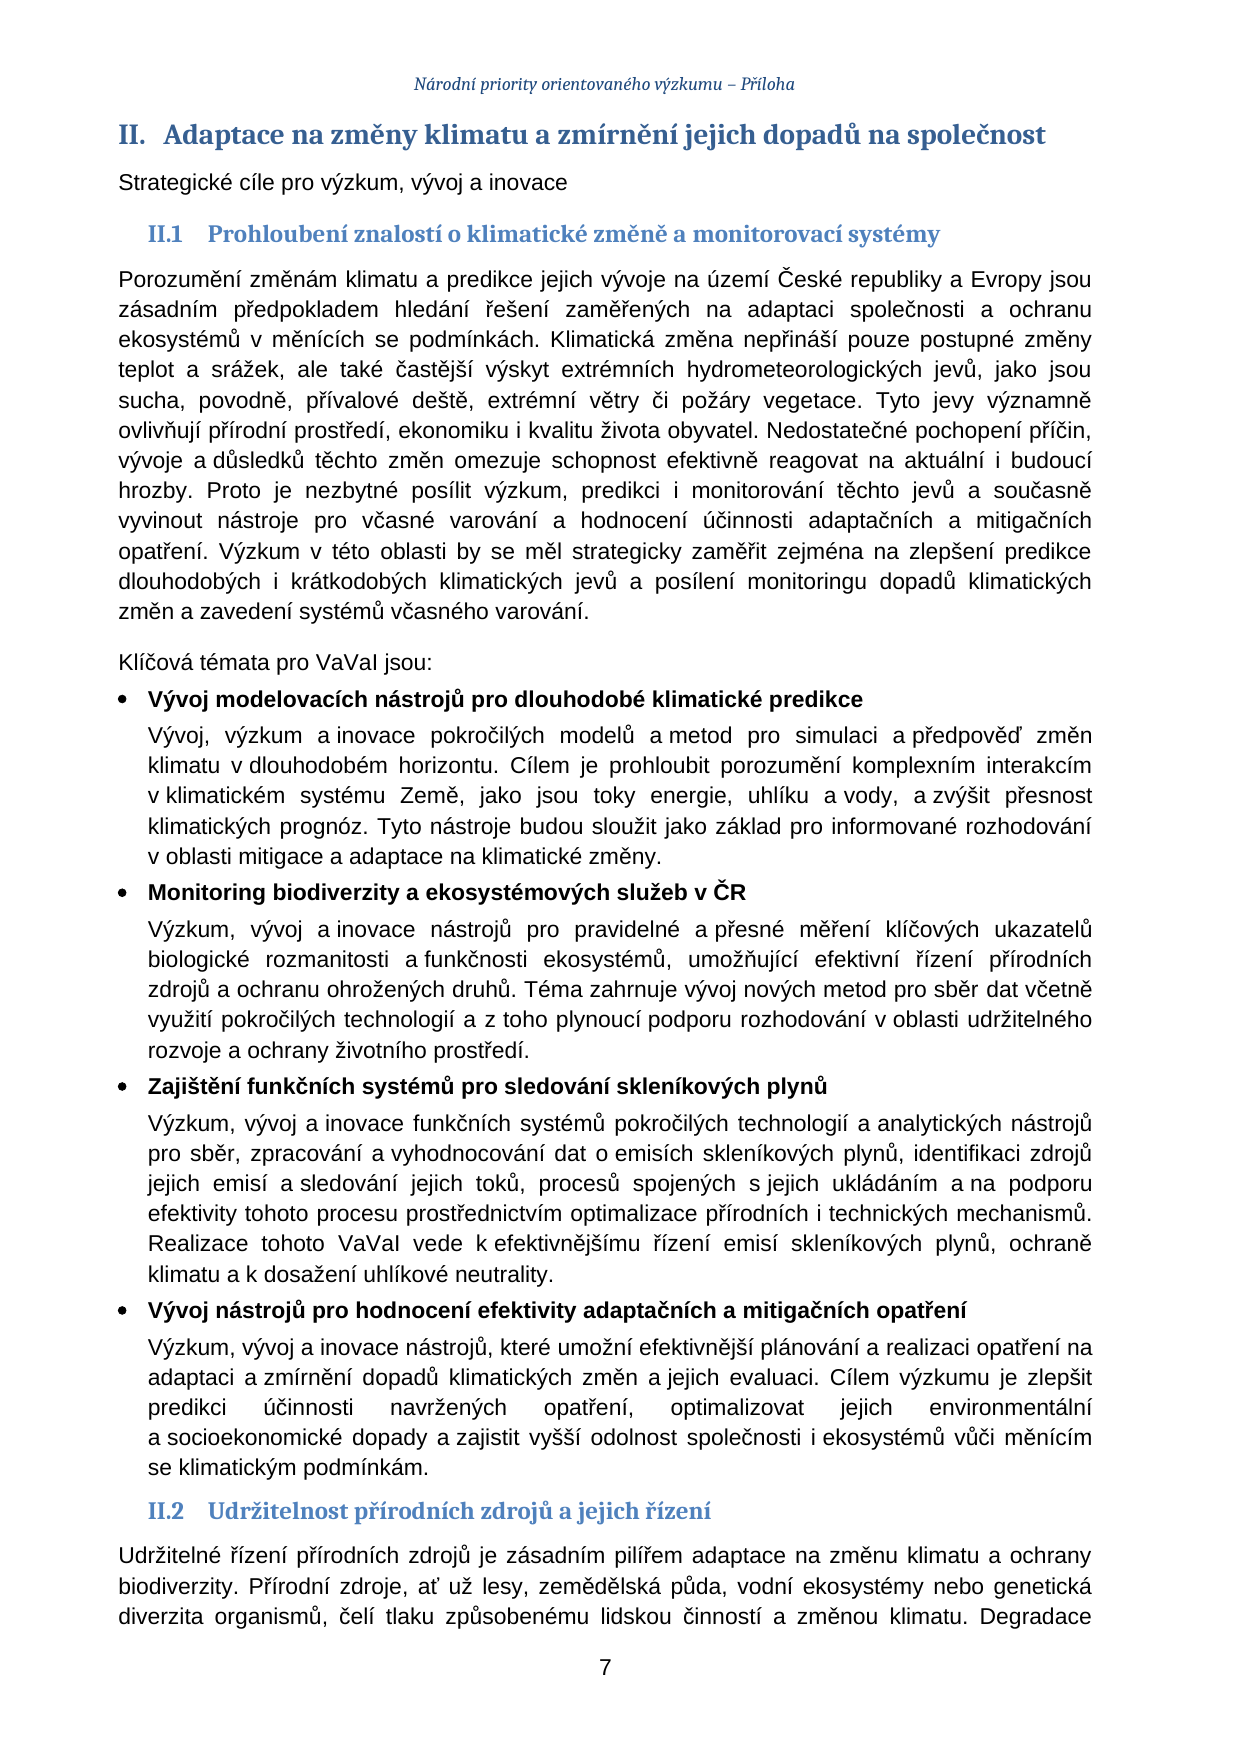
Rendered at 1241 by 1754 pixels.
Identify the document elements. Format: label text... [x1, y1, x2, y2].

text Klíčová témata pro VaVaI jsou: [118, 649, 1092, 675]
subtitle Prohloubení znalostí o klimatické změně a monitorovací systémy [148, 220, 1092, 249]
text Výzkum, vývoj a inovace nástrojů, které umožní efektivnější plánování a realizaci opatření na adaptaci a zmírnění dopadů klimatických změn a jejich evaluaci. Cílem výzkumu je zlepšit predikci účinnosti navržených opatření, optimalizovat jejich environmentální a socioekonomické dopady a zajistit vyšší odolnost společnosti i ekosystémů vůči měnícím se klimatickým podmínkám. [148, 1333, 1092, 1481]
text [118, 1542, 1092, 1629]
list Vývoj nástrojů pro hodnocení efektivity adaptačních a mitigačních opatření [118, 1297, 1092, 1323]
text Výzkum, vývoj a inovace nástrojů pro pravidelné a přesné měření klíčových ukazatelů biologické rozmanitosti a funkčnosti ekosystémů, umožňující efektivní řízení přírodních zdrojů a ochranu ohrožených druhů. Téma zahrnuje vývoj nových metod pro sběr dat včetně využití pokročilých technologií a z toho plynoucí podporu rozhodování v oblasti udržitelného rozvoje a ochrany životního prostředí. [148, 916, 1092, 1063]
text Vývoj, výzkum a inovace pokročilých modelů a metod pro simulaci a předpověď změn klimatu v dlouhodobém horizontu. Cílem je prohloubit porozumění komplexním interakcím v klimatickém systému Země, jako jsou toky energie, uhlíku a vody, a zvýšit přesnost klimatických prognóz. Tyto nástroje budou sloužit jako základ pro informované rozhodování v oblasti mitigace a adaptace na klimatické změny. [148, 722, 1092, 869]
list Monitoring biodiverzity a ekosystémových služeb v ČR [118, 879, 1092, 906]
subtitle Udržitelnost přírodních zdrojů a jejich řízení [148, 1497, 1092, 1526]
list Vývoj modelovacích nástrojů pro dlouhodobé klimatické predikce [118, 686, 1092, 712]
text Výzkum, vývoj a inovace funkčních systémů pokročilých technologií a analytických nástrojů pro sběr, zpracování a vyhodnocování dat o emisích skleníkových plynů, identifikaci zdrojů jejich emisí a sledování jejich toků, procesů spojených s jejich ukládáním a na podporu efektivity tohoto procesu prostřednictvím optimalizace přírodních i technických mechanismů. Realizace tohoto VaVaI vede k efektivnějšímu řízení emisí skleníkových plynů, ochraně klimatu a k dosažení uhlíkové neutrality. [148, 1109, 1092, 1287]
text Porozumění změnám klimatu a predikce jejich vývoje na území České republiky a Evropy jsou zásadním předpokladem hledání řešení zaměřených na adaptaci společnosti a ochranu ekosystémů v měnících se podmínkách. Klimatická změna nepřináší pouze postupné změny teplot a srážek, ale také častější výskyt extrémních hydrometeorologických jevů, jako jsou sucha, povodně, přívalové deště, extrémní větry či požáry vegetace. Tyto jevy významně ovlivňují přírodní prostředí, ekonomiku i kvalitu života obyvatel. Nedostatečné pochopení příčin, vývoje a důsledků těchto změn omezuje schopnost efektivně reagovat na aktuální i budoucí hrozby. Proto je nezbytné posílit výzkum, predikci i monitorování těchto jevů a současně vyvinout nástroje pro včasné varování a hodnocení účinnosti adaptačních a mitigačních opatření. Výzkum v této oblasti by se měl strategicky zaměřit zejména na zlepšení predikce dlouhodobých i krátkodobých klimatických jevů a posílení monitoringu dopadů klimatických změn a zavedení systémů včasného varování. [118, 266, 1092, 624]
text Strategické cíle pro výzkum, vývoj a inovace [118, 169, 1092, 196]
list Zajištění funkčních systémů pro sledování skleníkových plynů [118, 1073, 1092, 1099]
subtitle Adaptace na změny klimatu a zmírnění jejich dopadů na společnost [118, 118, 1092, 152]
